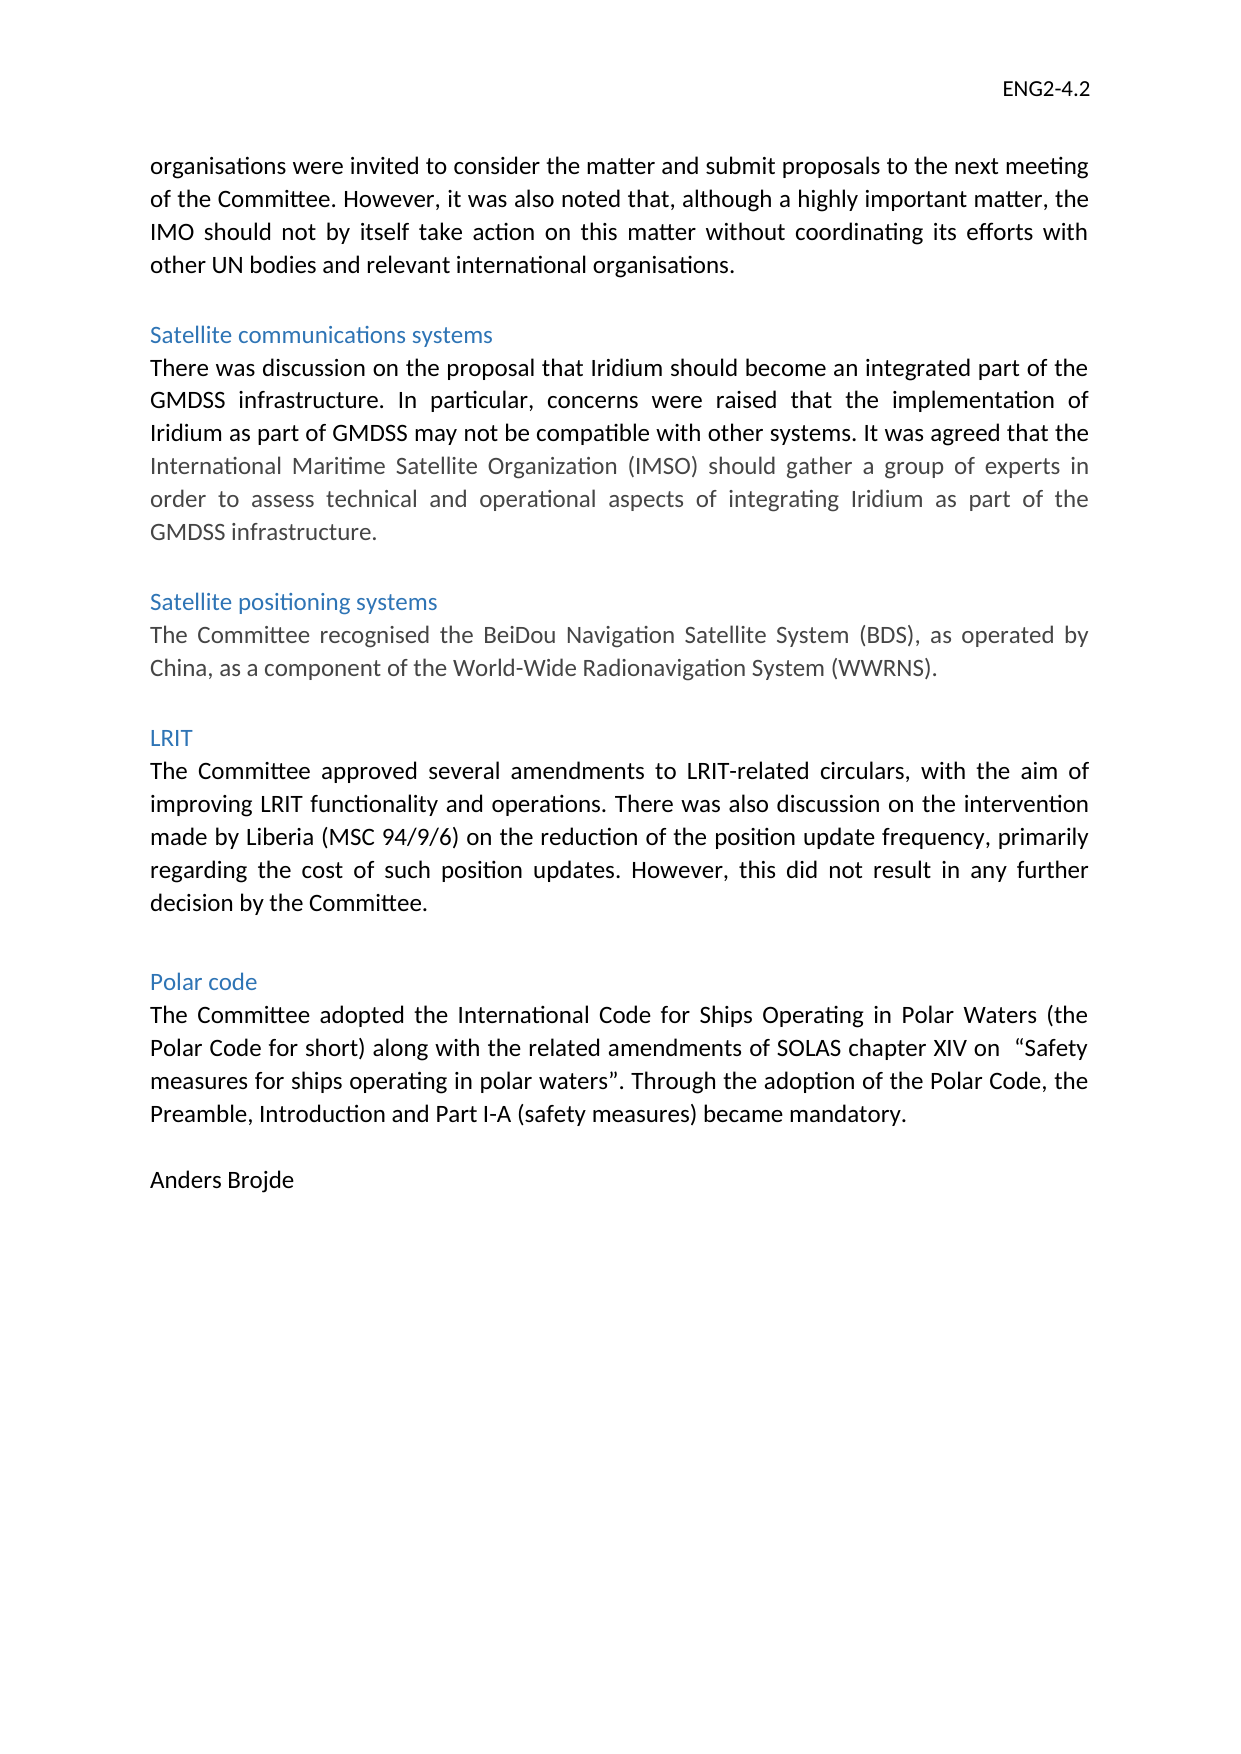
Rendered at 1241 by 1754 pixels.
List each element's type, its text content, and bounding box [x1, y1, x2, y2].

subtitle LRIT [150, 722, 1090, 753]
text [150, 150, 1090, 279]
text Anders Brojde [150, 1164, 1090, 1194]
subtitle Satellite communications systems [150, 319, 1090, 349]
text The Committee approved several amendments to LRIT-related circulars, with the aim of improving LRIT functionality and operations. There was also discussion on the intervention made by Liberia (MSC 94/9/6) on the reduction of the position update frequency, primarily regarding the cost of such position updates. However, this did not result in any further decision by the Committee. [150, 755, 1090, 917]
subtitle Polar code [150, 967, 1090, 997]
text The Committee adopted the International Code for Ships Operating in Polar Waters (the Polar Code for short) along with the related amendments of SOLAS chapter XIV on “Safety measures for ships operating in polar waters”. Through the adoption of the Polar Code, the Preamble, Introduction and Part I-A (safety measures) became mandatory. [150, 999, 1090, 1129]
subtitle Satellite positioning systems [150, 586, 1090, 617]
text The Committee recognised the BeiDou Navigation Satellite System (BDS), as operated by China, as a component of the World-Wide Radionavigation System (WWRNS). [150, 619, 1090, 683]
text There was discussion on the proposal that Iridium should become an integrated part of the GMDSS infrastructure. In particular, concerns were raised that the implementation of Iridium as part of GMDSS may not be compatible with other systems. It was agreed that the International Maritime Satellite Organization (IMSO) should gather a group of experts in order to assess technical and operational aspects of integrating Iridium as part of the GMDSS infrastructure. [150, 352, 1090, 547]
